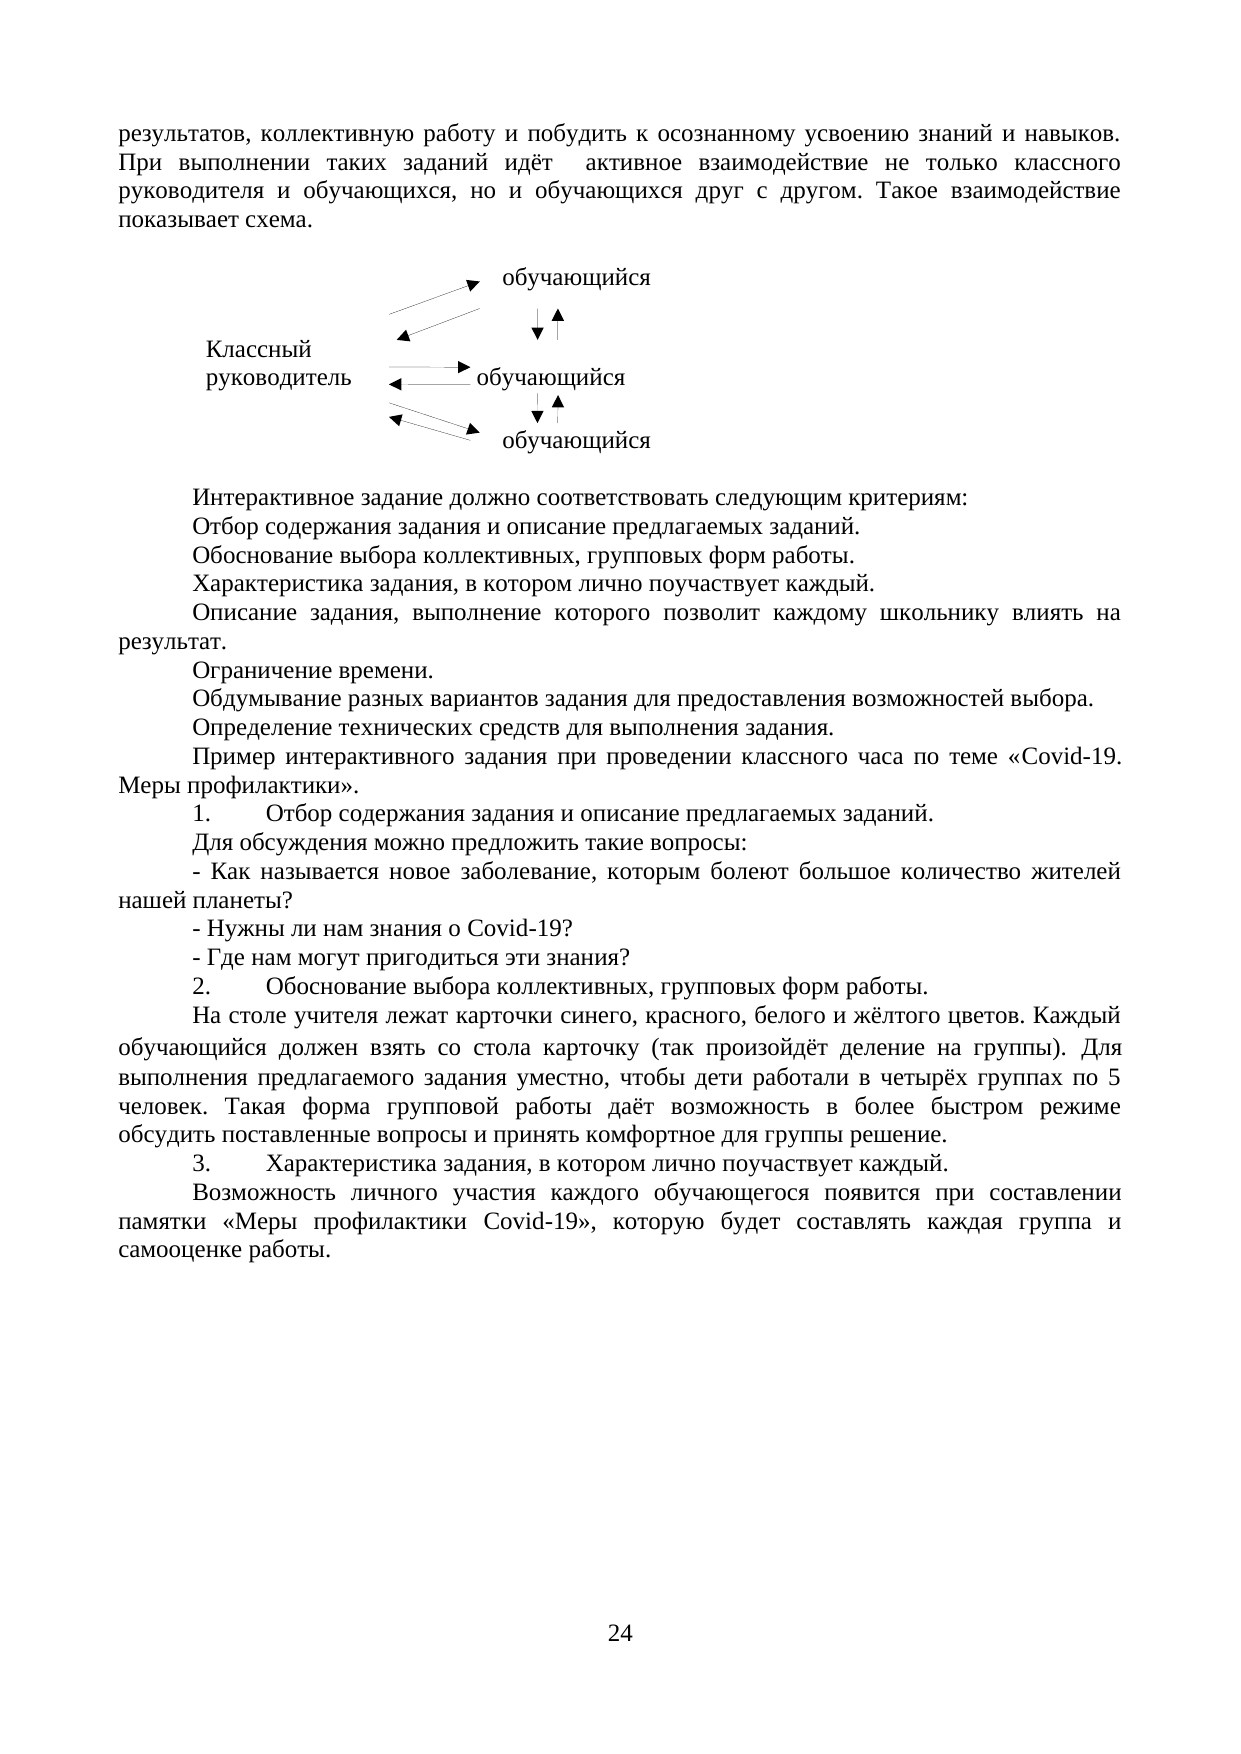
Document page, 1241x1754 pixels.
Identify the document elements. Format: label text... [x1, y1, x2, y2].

text - Нужны ли нам знания о Covid-19? [118, 913, 1122, 942]
text Обоснование выбора коллективных, групповых форм работы. [118, 540, 1122, 568]
text Обдумывание разных вариантов задания для предоставления возможностей выбора. [118, 683, 1122, 712]
list Возможность личного участия каждого обучающегося появится при составлении памятки «Меры профилактики Covid-19», которую будет составлять каждая группа и самооценке работы. [118, 1177, 1122, 1263]
list Отбор содержания задания и описание предлагаемых заданий. [118, 798, 1122, 827]
text На столе учителя лежат карточки синего, красного, белого и жёлтого цветов. Каждый обучающийся должен взять со стола карточку (так произойдёт деление на группы). Для выполнения предлагаемого задания уместно, чтобы дети работали в четырёх группах по 5 человек. Такая форма групповой работы даёт возможность в более быстром режиме обсудить поставленные вопросы и принять комфортное для группы решение. [118, 1000, 1122, 1148]
text Описание задания, выполнение которого позволит каждому школьнику влиять на результат. [118, 597, 1122, 655]
text Пример интерактивного задания при проведении классного часа по теме «Covid-19. Меры профилактики». [118, 741, 1122, 798]
text Классный [118, 334, 1122, 362]
text - Как называется новое заболевание, которым болеют большое количество жителей нашей планеты? [118, 856, 1122, 913]
list Обоснование выбора коллективных, групповых форм работы. [118, 971, 1122, 1000]
text обучающийся [118, 262, 1122, 291]
text Ограничение времени. [118, 655, 1122, 683]
text Интерактивное задание должно соответствовать следующим критериям: [118, 482, 1122, 511]
text - Где нам могут пригодиться эти знания? [118, 942, 1122, 971]
list Характеристика задания, в котором лично поучаствует каждый. [118, 1148, 1122, 1177]
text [118, 118, 1122, 233]
text Отбор содержания задания и описание предлагаемых заданий. [118, 511, 1122, 540]
text обучающийся [156, 425, 1122, 453]
text Определение технических средств для выполнения задания. [118, 712, 1122, 741]
text Для обсуждения можно предложить такие вопросы: [118, 827, 1122, 856]
text руководитель обучающийся [118, 362, 1122, 391]
text Характеристика задания, в котором лично поучаствует каждый. [118, 568, 1122, 597]
